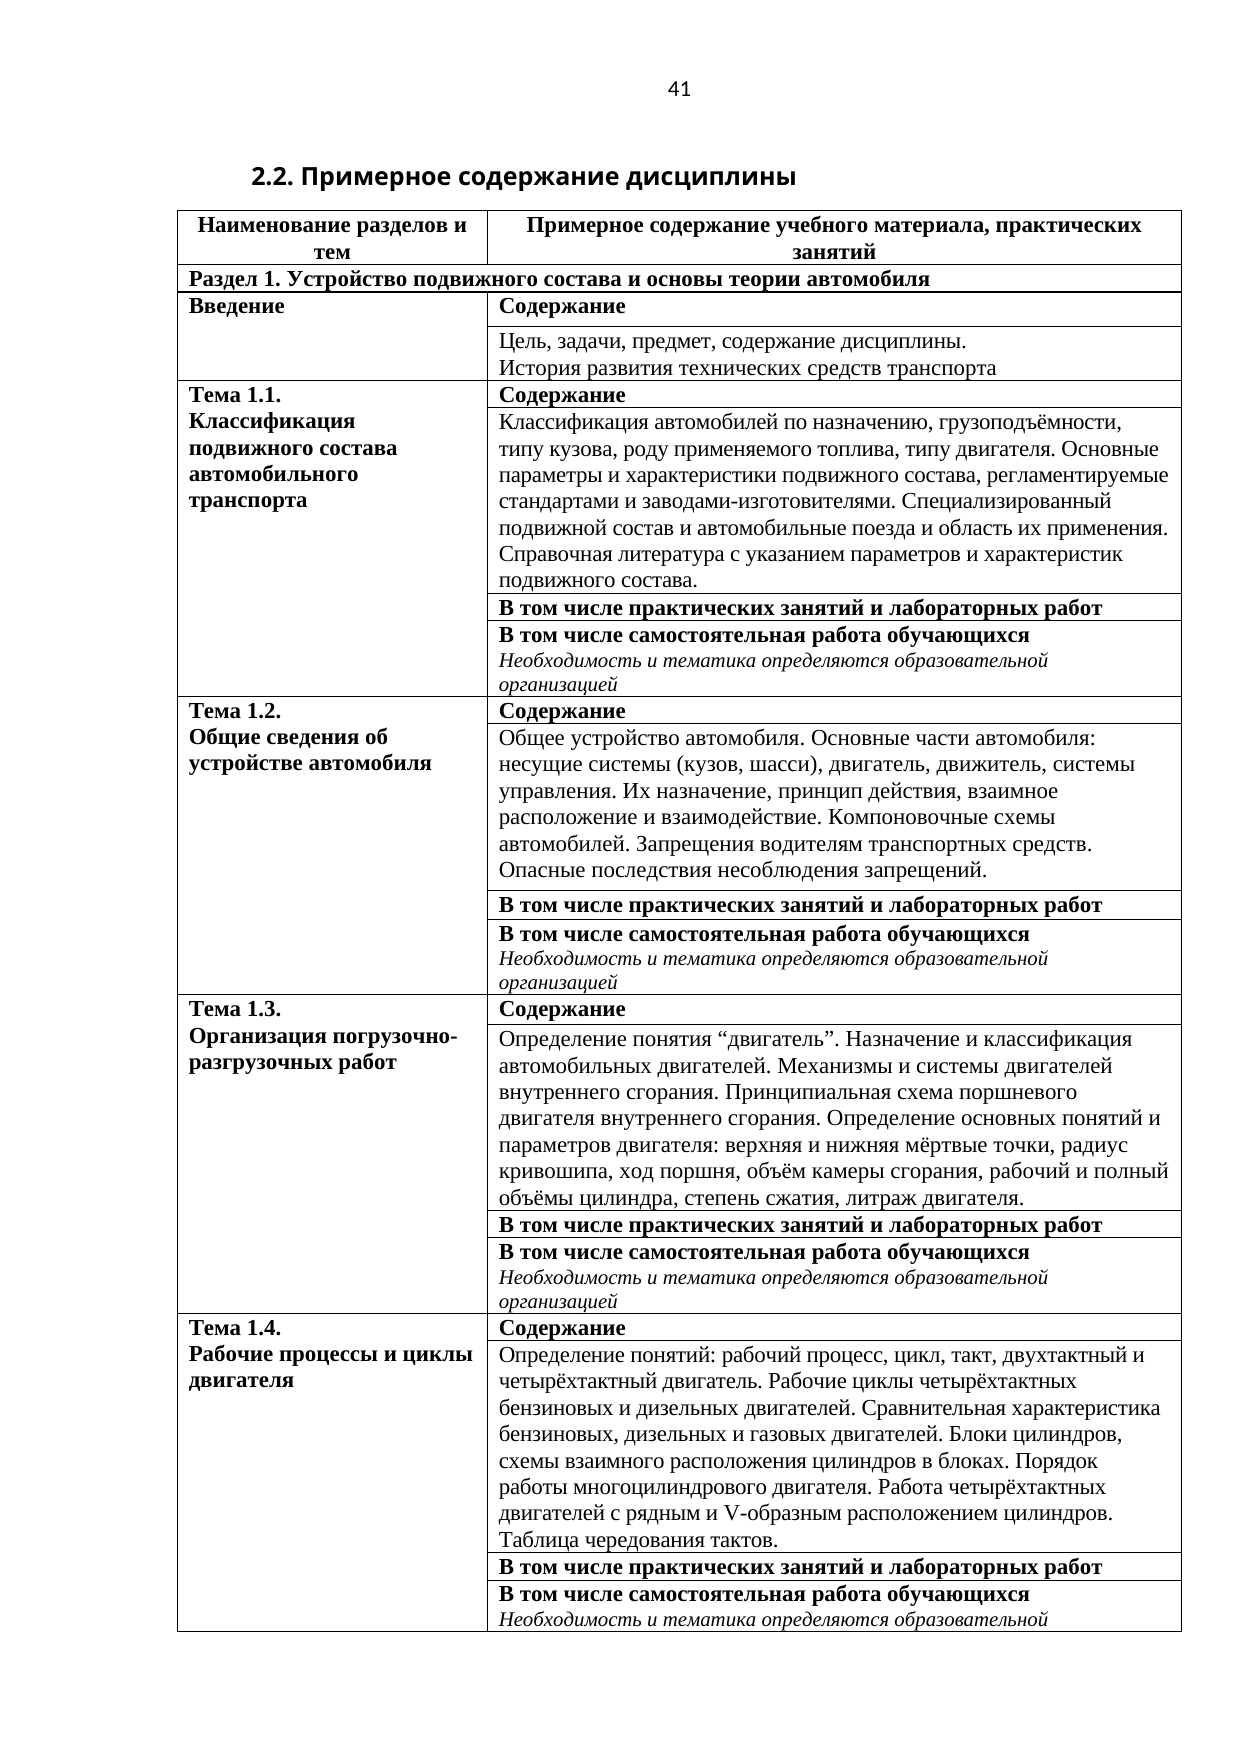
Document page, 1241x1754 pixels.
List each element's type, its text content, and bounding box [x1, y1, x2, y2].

table_cell Содержание [488, 293, 1181, 326]
table_cell Классификация автомобилей по назначению, грузоподъёмности, типу кузова, роду применяемого топлива, типу двигателя. Основные параметры и характеристики подвижного состава, регламентируемые стандартами и заводами-изготовителями. Специализированный подвижной состав и автомобильные поезда и область их применения. Справочная литература с указанием параметров и характеристик подвижного состава. [488, 408, 1181, 593]
table_cell В том числе практических занятий и лабораторных работ [488, 594, 1181, 620]
table_cell В том числе практических занятий и лабораторных работ [488, 1553, 1181, 1579]
table_cell Содержание [488, 1314, 1181, 1340]
table_cell Содержание [488, 697, 1181, 723]
table_header Наименование разделов и тем [178, 211, 487, 264]
table_cell Тема 1.4. Рабочие процессы и циклы двигателя [178, 1314, 487, 1631]
table_cell Определение понятия “двигатель”. Назначение и классификация автомобильных двигателей. Механизмы и системы двигателей внутреннего сгорания. Принципиальная схема поршневого двигателя внутреннего сгорания. Определение основных понятий и параметров двигателя: верхняя и нижняя мёртвые точки, радиус кривошипа, ход поршня, объём камеры сгорания, рабочий и полный объёмы цилиндра, степень сжатия, литраж двигателя. [488, 1025, 1181, 1210]
table_header Примерное содержание учебного материала, практических занятий [488, 211, 1181, 264]
table_cell В том числе самостоятельная работа обучающихся Необходимость и тематика определяются образовательной организацией [488, 1238, 1181, 1313]
table_cell В том числе самостоятельная работа обучающихся Необходимость и тематика определяются образовательной организацией [488, 621, 1181, 696]
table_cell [488, 1581, 1181, 1631]
table_cell Тема 1.1. Классификация подвижного состава автомобильного транспорта [178, 381, 487, 696]
table_cell В том числе самостоятельная работа обучающихся Необходимость и тематика определяются образовательной организацией [488, 920, 1181, 994]
table_cell Введение [178, 293, 487, 380]
table_cell Определение понятий: рабочий процесс, цикл, такт, двухтактный и четырёхтактный двигатель. Рабочие циклы четырёхтактных бензиновых и дизельных двигателей. Сравнительная характеристика бензиновых, дизельных и газовых двигателей. Блоки цилиндров, схемы взаимного расположения цилиндров в блоках. Порядок работы многоцилиндрового двигателя. Работа четырёхтактных двигателей с рядным и V-образным расположением цилиндров. Таблица чередования тактов. [488, 1341, 1181, 1552]
table_cell Раздел 1. Устройство подвижного состава и основы теории автомобиля [178, 265, 1181, 291]
table_cell Тема 1.2. Общие сведения об устройстве автомобиля [178, 697, 487, 994]
table_cell Общее устройство автомобиля. Основные части автомобиля: несущие системы (кузов, шасси), двигатель, движитель, системы управления. Их назначение, принцип действия, взаимное расположение и взаимодействие. Компоновочные схемы автомобилей. Запрещения водителям транспортных средств. Опасные последствия несоблюдения запрещений. [488, 724, 1181, 890]
table_cell Содержание [488, 381, 1181, 407]
table_cell Содержание [488, 995, 1181, 1024]
table_cell В том числе практических занятий и лабораторных работ [488, 891, 1181, 919]
table_cell Цель, задачи, предмет, содержание дисциплины. История развития технических средств транспорта [488, 327, 1181, 380]
table_cell Тема 1.3. Организация погрузочно-разгрузочных работ [178, 995, 487, 1313]
table_cell В том числе практических занятий и лабораторных работ [488, 1211, 1181, 1237]
text 2.2. Примерное содержание дисциплины [177, 159, 1181, 193]
